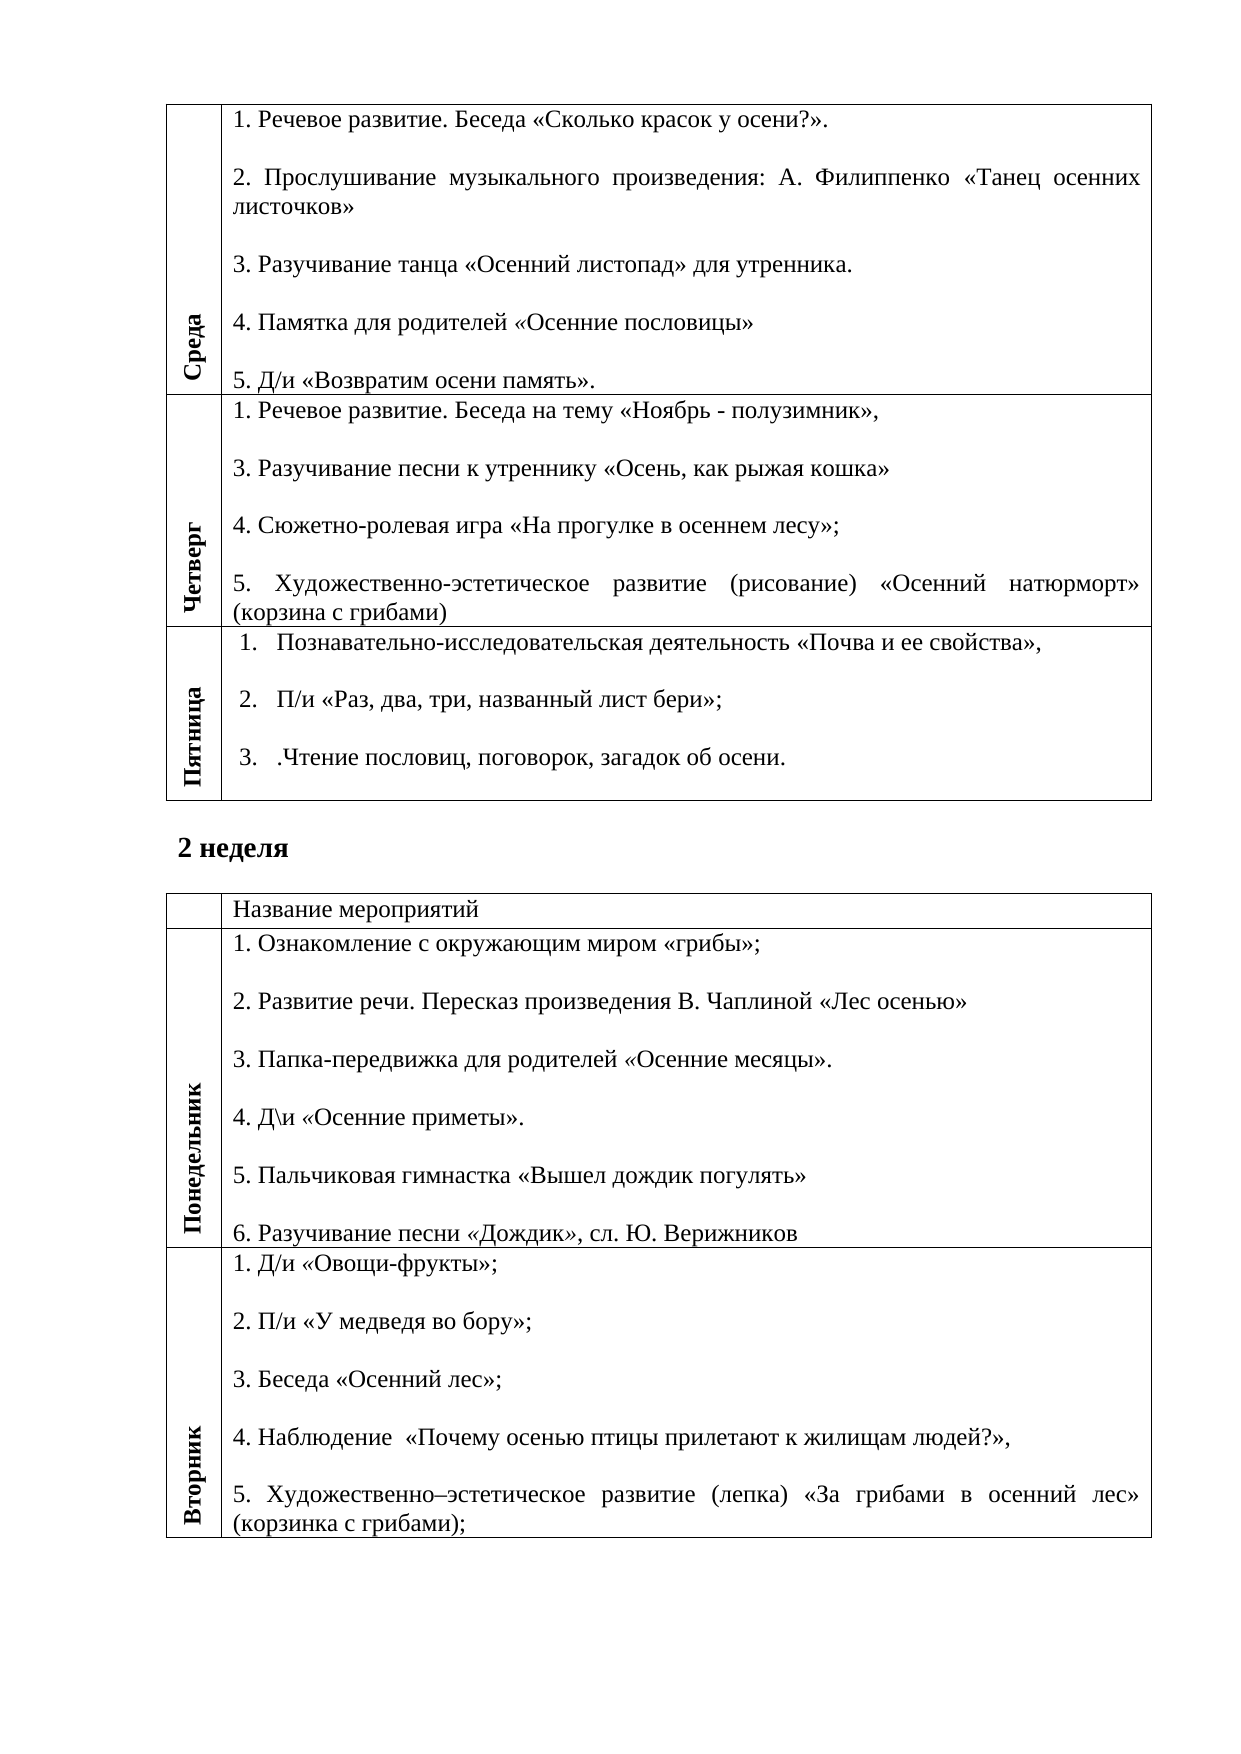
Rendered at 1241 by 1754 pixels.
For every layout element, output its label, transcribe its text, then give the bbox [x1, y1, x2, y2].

table_header [167, 894, 221, 927]
table_cell Вторник [167, 1248, 221, 1537]
table_header Название мероприятий [222, 894, 1151, 927]
table_cell 1. Речевое развитие. Беседа «Сколько красок у осени?». 2. Прослушивание музыкального произведения: А. Филиппенко «Танец осенних листочков» 3. Разучивание танца «Осенний листопад» для утренника. 4. Памятка для родителей «Осенние пословицы» 5. Д/и «Возвратим осени память». [222, 105, 1151, 394]
table_cell Четверг [167, 395, 221, 626]
table_cell Понедельник [167, 929, 221, 1247]
table_cell Среда [167, 105, 221, 394]
table_cell 1. Речевое развитие. Беседа на тему «Ноябрь - полузимник», 3. Разучивание песни к утреннику «Осень, как рыжая кошка» 4. Сюжетно-ролевая игра «На прогулке в осеннем лесу»; 5. Художественно-эстетическое развитие (рисование) «Осенний натюрморт» (корзина с грибами) [222, 395, 1151, 626]
table_cell Познавательно-исследовательская деятельность «Почва и ее свойства», П/и «Раз, два, три, названный лист бери»; .Чтение пословиц, поговорок, загадок об осени. [222, 627, 1151, 800]
table_cell Пятница [167, 627, 221, 800]
table_cell 1. Д/и «Овощи-фрукты»; 2. П/и «У медведя во бору»; 3. Беседа «Осенний лес»; 4. Наблюдение «Почему осенью птицы прилетают к жилищам людей?», 5. Художественно–эстетическое развитие (лепка) «За грибами в осенний лес» (корзинка с грибами); [222, 1248, 1151, 1537]
text 2 неделя [177, 830, 1152, 864]
table_cell 1. Ознакомление с окружающим миром «грибы»; 2. Развитие речи. Пересказ произведения В. Чаплиной «Лес осенью» 3. Папка-передвижка для родителей «Осенние месяцы». 4. Д\и «Осенние приметы». 5. Пальчиковая гимнастка «Вышел дождик погулять» 6. Разучивание песни «Дождик», сл. Ю. Верижников [222, 929, 1151, 1247]
